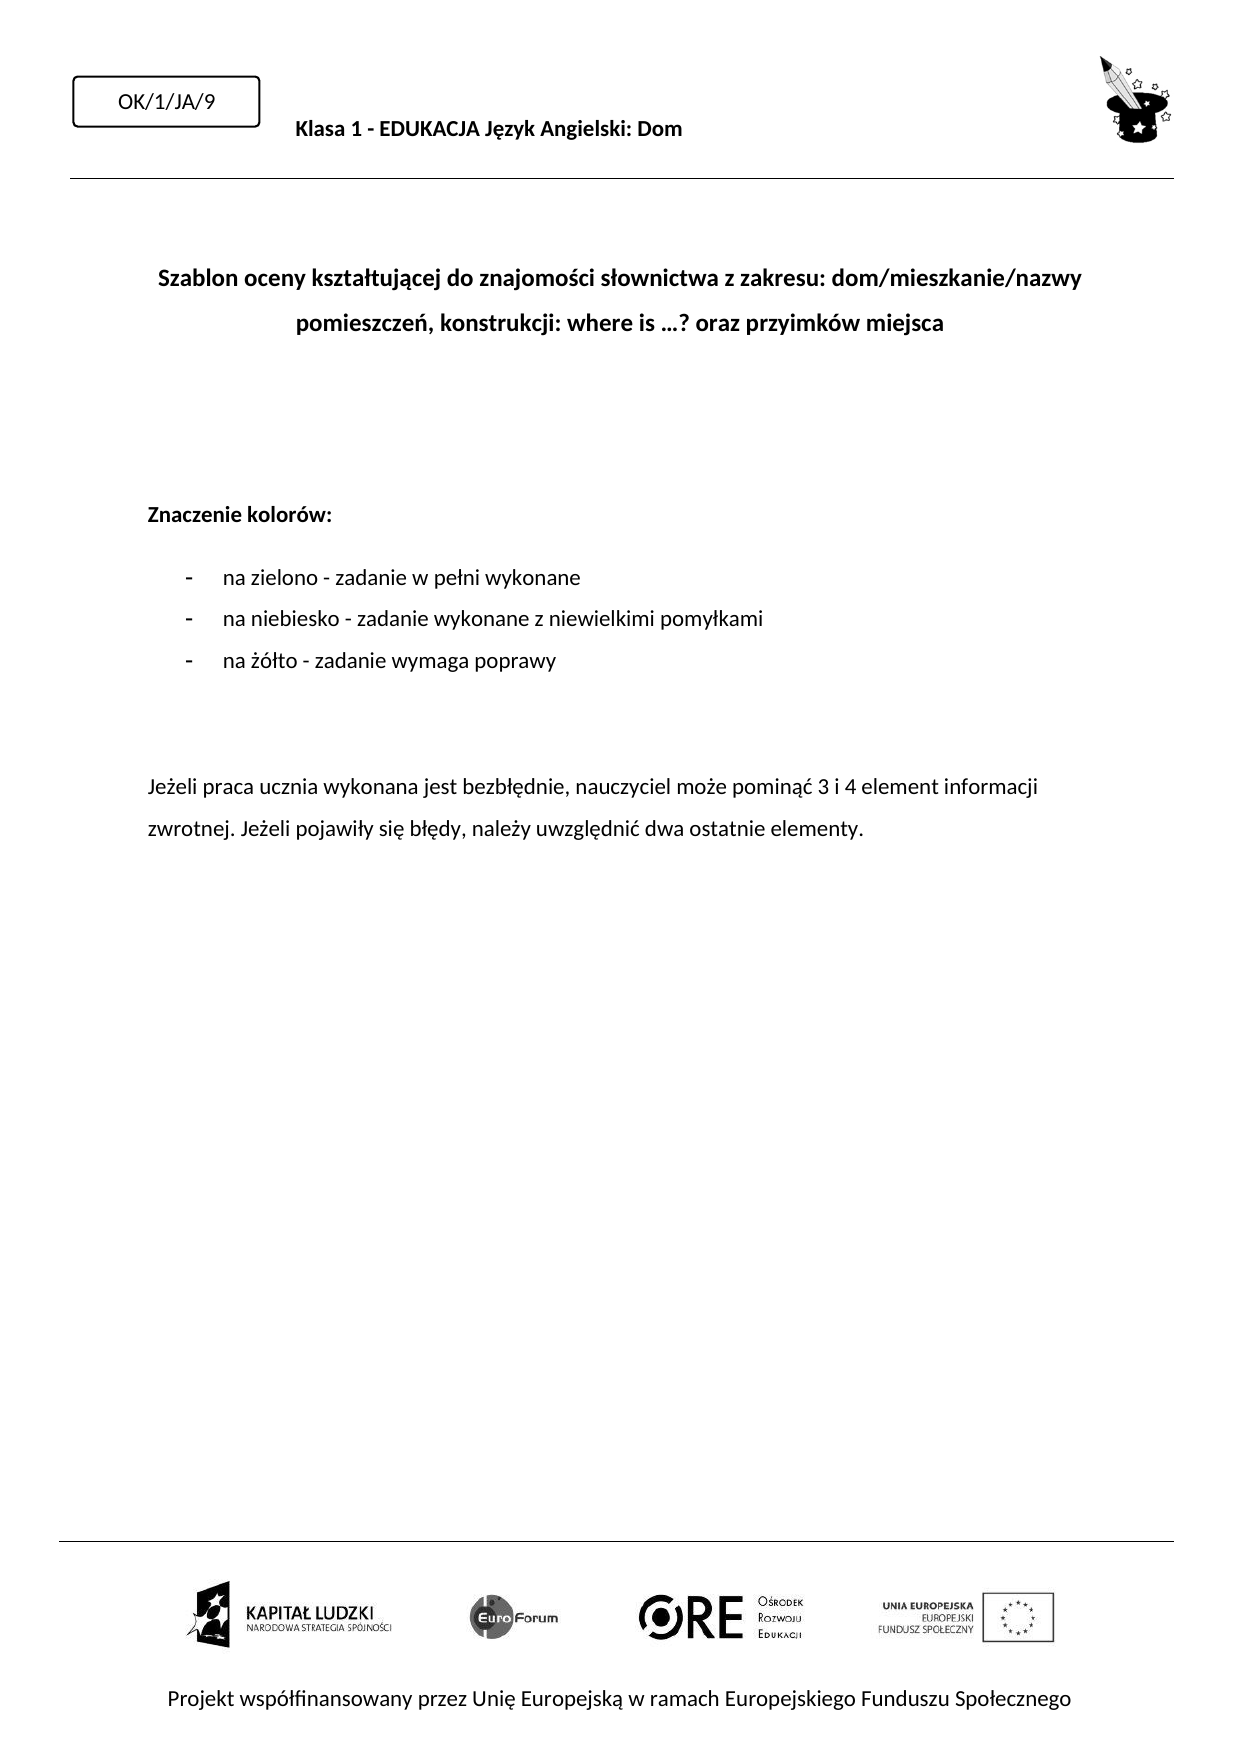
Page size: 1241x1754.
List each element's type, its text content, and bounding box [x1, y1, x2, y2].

picture [148, 1564, 1092, 1664]
text Jeżeli praca ucznia wykonana jest bezbłędnie, nauczyciel może pominąć 3 i 4 element informacji zwrotnej. Jeżeli pojawiły się błędy, należy uwzględnić dwa ostatnie elementy. [148, 772, 1093, 842]
text Znaczenie kolorów: [148, 500, 1093, 528]
list na zielono - zadanie w pełni wykonane [185, 563, 1093, 591]
picture [1088, 53, 1181, 145]
list na żółto - zadanie wymaga poprawy [185, 647, 1093, 674]
list na niebiesko - zadanie wykonane z niewielkimi pomyłkami [185, 604, 1093, 633]
text Szablon oceny kształtującej do znajomości słownictwa z zakresu: dom/mieszkanie/nazwy pomieszczeń, konstrukcji: where is …? oraz przyimków miejsca [148, 262, 1093, 338]
